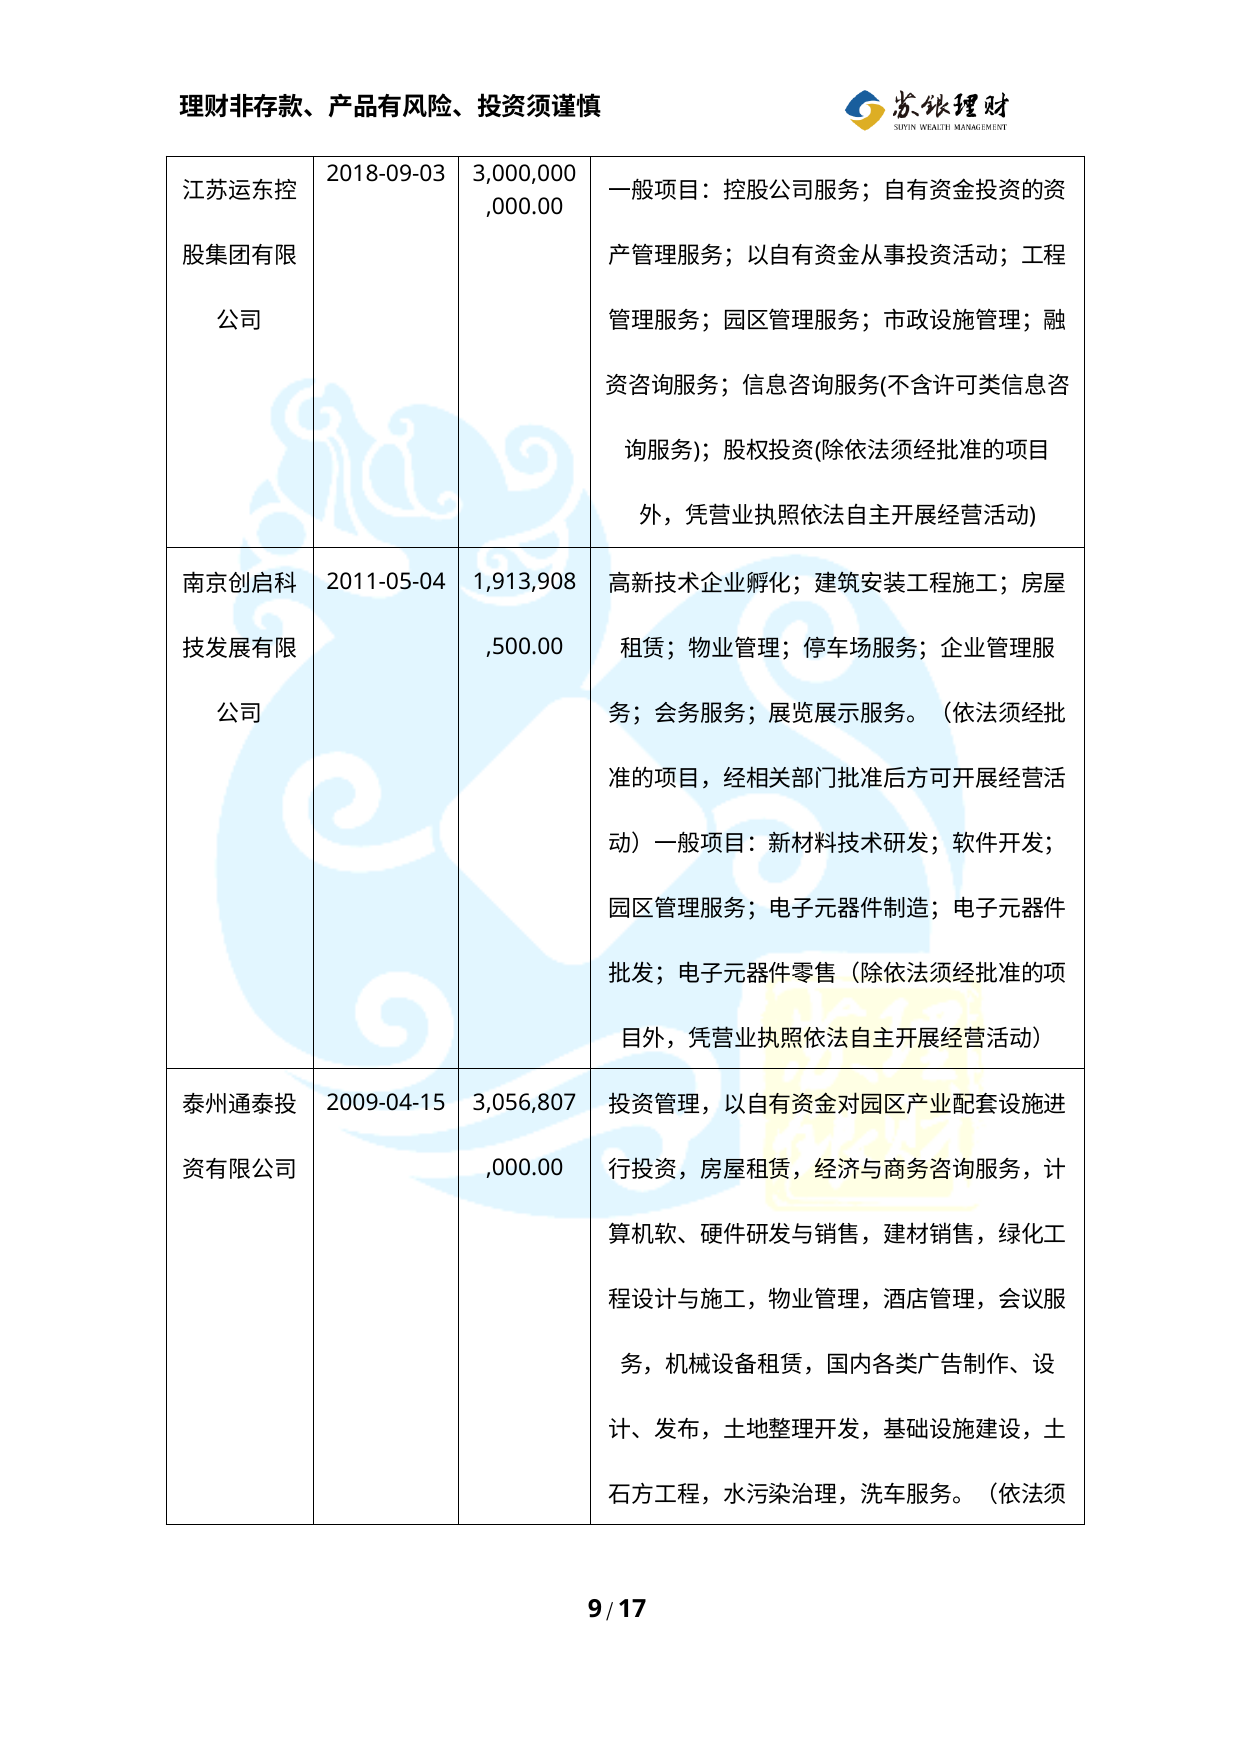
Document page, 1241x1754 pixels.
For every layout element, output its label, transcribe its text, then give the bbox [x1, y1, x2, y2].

table_cell 3,056,807,000.00 [459, 1069, 590, 1524]
table_cell 2018-09-03 [314, 157, 458, 547]
table_cell 3,000,000,000.00 [459, 157, 590, 547]
table_cell 泰州通泰投资有限公司 [167, 1069, 313, 1524]
table_cell 一般项目：控股公司服务；自有资金投资的资产管理服务；以自有资金从事投资活动；工程管理服务；园区管理服务；市政设施管理；融资咨询服务；信息咨询服务(不含许可类信息咨询服务)；股权投资(除依法须经批准的项目外，凭营业执照依法自主开展经营活动) [591, 157, 1084, 547]
table_cell 高新技术企业孵化；建筑安装工程施工；房屋租赁；物业管理；停车场服务；企业管理服务；会务服务；展览展示服务。（依法须经批准的项目，经相关部门批准后方可开展经营活动）一般项目：新材料技术研发；软件开发；园区管理服务；电子元器件制造；电子元器件批发；电子元器件零售（除依法须经批准的项目外，凭营业执照依法自主开展经营活动） [591, 548, 1084, 1068]
table_cell 南京创启科技发展有限公司 [167, 548, 313, 1068]
table_cell 1,913,908,500.00 [459, 548, 590, 1068]
table_cell 2009-04-15 [314, 1069, 458, 1524]
picture [820, 72, 1039, 143]
table_cell 江苏运东控股集团有限公司 [167, 157, 313, 547]
table_cell 2011-05-04 [314, 548, 458, 1068]
